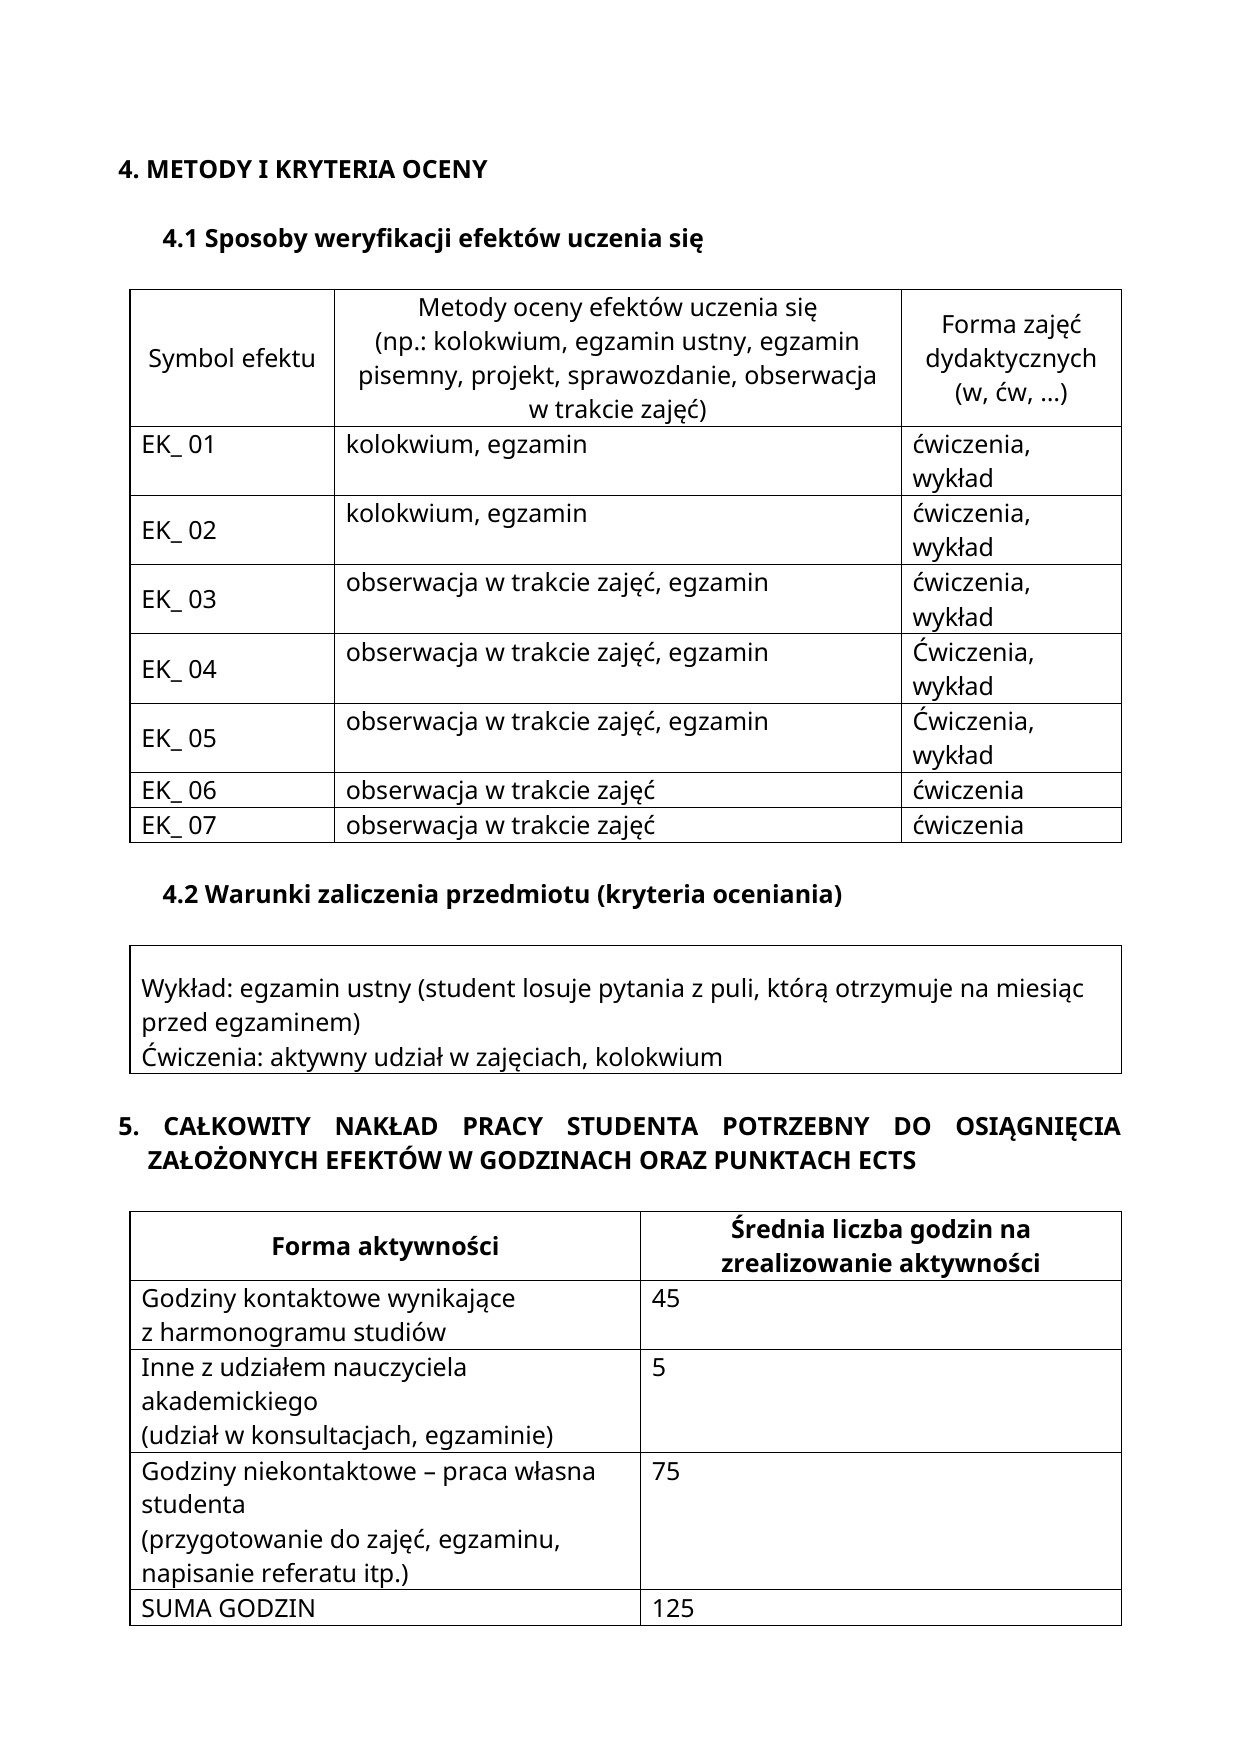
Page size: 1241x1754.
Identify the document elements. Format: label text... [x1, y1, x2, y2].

text 4.1 Sposoby weryfikacji efektów uczenia się [162, 220, 1122, 254]
text 4. METODY I KRYTERIA OCENY [118, 152, 1122, 186]
table_cell ćwiczenia, wykład [902, 496, 1121, 564]
table_cell SUMA GODZIN [131, 1590, 640, 1624]
table_cell obserwacja w trakcie zajęć [335, 773, 901, 807]
table_header Średnia liczba godzin na zrealizowanie aktywności [641, 1212, 1121, 1280]
table_cell 75 [641, 1453, 1121, 1589]
table_header Symbol efektu [131, 290, 334, 426]
table_cell obserwacja w trakcie zajęć, egzamin [335, 565, 901, 633]
table_header Wykład: egzamin ustny (student losuje pytania z puli, którą otrzymuje na miesiąc przed egzaminem) Ćwiczenia: aktywny udział w zajęciach, kolokwium [131, 946, 1121, 1073]
table_cell EK_ 06 [131, 773, 334, 807]
table_cell ćwiczenia, wykład [902, 565, 1121, 633]
table_cell Godziny niekontaktowe – praca własna studenta (przygotowanie do zajęć, egzaminu, napisanie referatu itp.) [131, 1453, 640, 1589]
table_cell EK_ 07 [131, 808, 334, 842]
table_cell EK_ 01 [131, 427, 334, 495]
table_cell ćwiczenia, wykład [902, 427, 1121, 495]
table_cell EK_ 02 [131, 496, 334, 564]
table_cell Godziny kontaktowe wynikające z harmonogramu studiów [131, 1281, 640, 1349]
table_cell kolokwium, egzamin [335, 427, 901, 495]
table_cell Ćwiczenia, wykład [902, 704, 1121, 772]
table_cell ćwiczenia [902, 773, 1121, 807]
table_cell obserwacja w trakcie zajęć [335, 808, 901, 842]
table_cell EK_ 04 [131, 634, 334, 702]
table_cell EK_ 03 [131, 565, 334, 633]
table_cell Inne z udziałem nauczyciela akademickiego (udział w konsultacjach, egzaminie) [131, 1350, 640, 1452]
table_cell obserwacja w trakcie zajęć, egzamin [335, 634, 901, 702]
text 4.2 Warunki zaliczenia przedmiotu (kryteria oceniania) [162, 877, 1122, 911]
table_header Forma zajęć dydaktycznych (w, ćw, …) [902, 290, 1121, 426]
table_cell 45 [641, 1281, 1121, 1349]
table_cell Ćwiczenia, wykład [902, 634, 1121, 702]
text 5. CAŁKOWITY NAKŁAD PRACY STUDENTA POTRZEBNY DO OSIĄGNIĘCIA ZAŁOŻONYCH EFEKTÓW W GODZINACH ORAZ PUNKTACH ECTS [118, 1108, 1122, 1176]
table_header Metody oceny efektów uczenia się (np.: kolokwium, egzamin ustny, egzamin pisemny, projekt, sprawozdanie, obserwacja w trakcie zajęć) [335, 290, 901, 426]
table_cell 5 [641, 1350, 1121, 1452]
table_cell obserwacja w trakcie zajęć, egzamin [335, 704, 901, 772]
table_cell EK_ 05 [131, 704, 334, 772]
table_cell kolokwium, egzamin [335, 496, 901, 564]
table_cell 125 [641, 1590, 1121, 1624]
table_header Forma aktywności [131, 1212, 640, 1280]
table_cell ćwiczenia [902, 808, 1121, 842]
